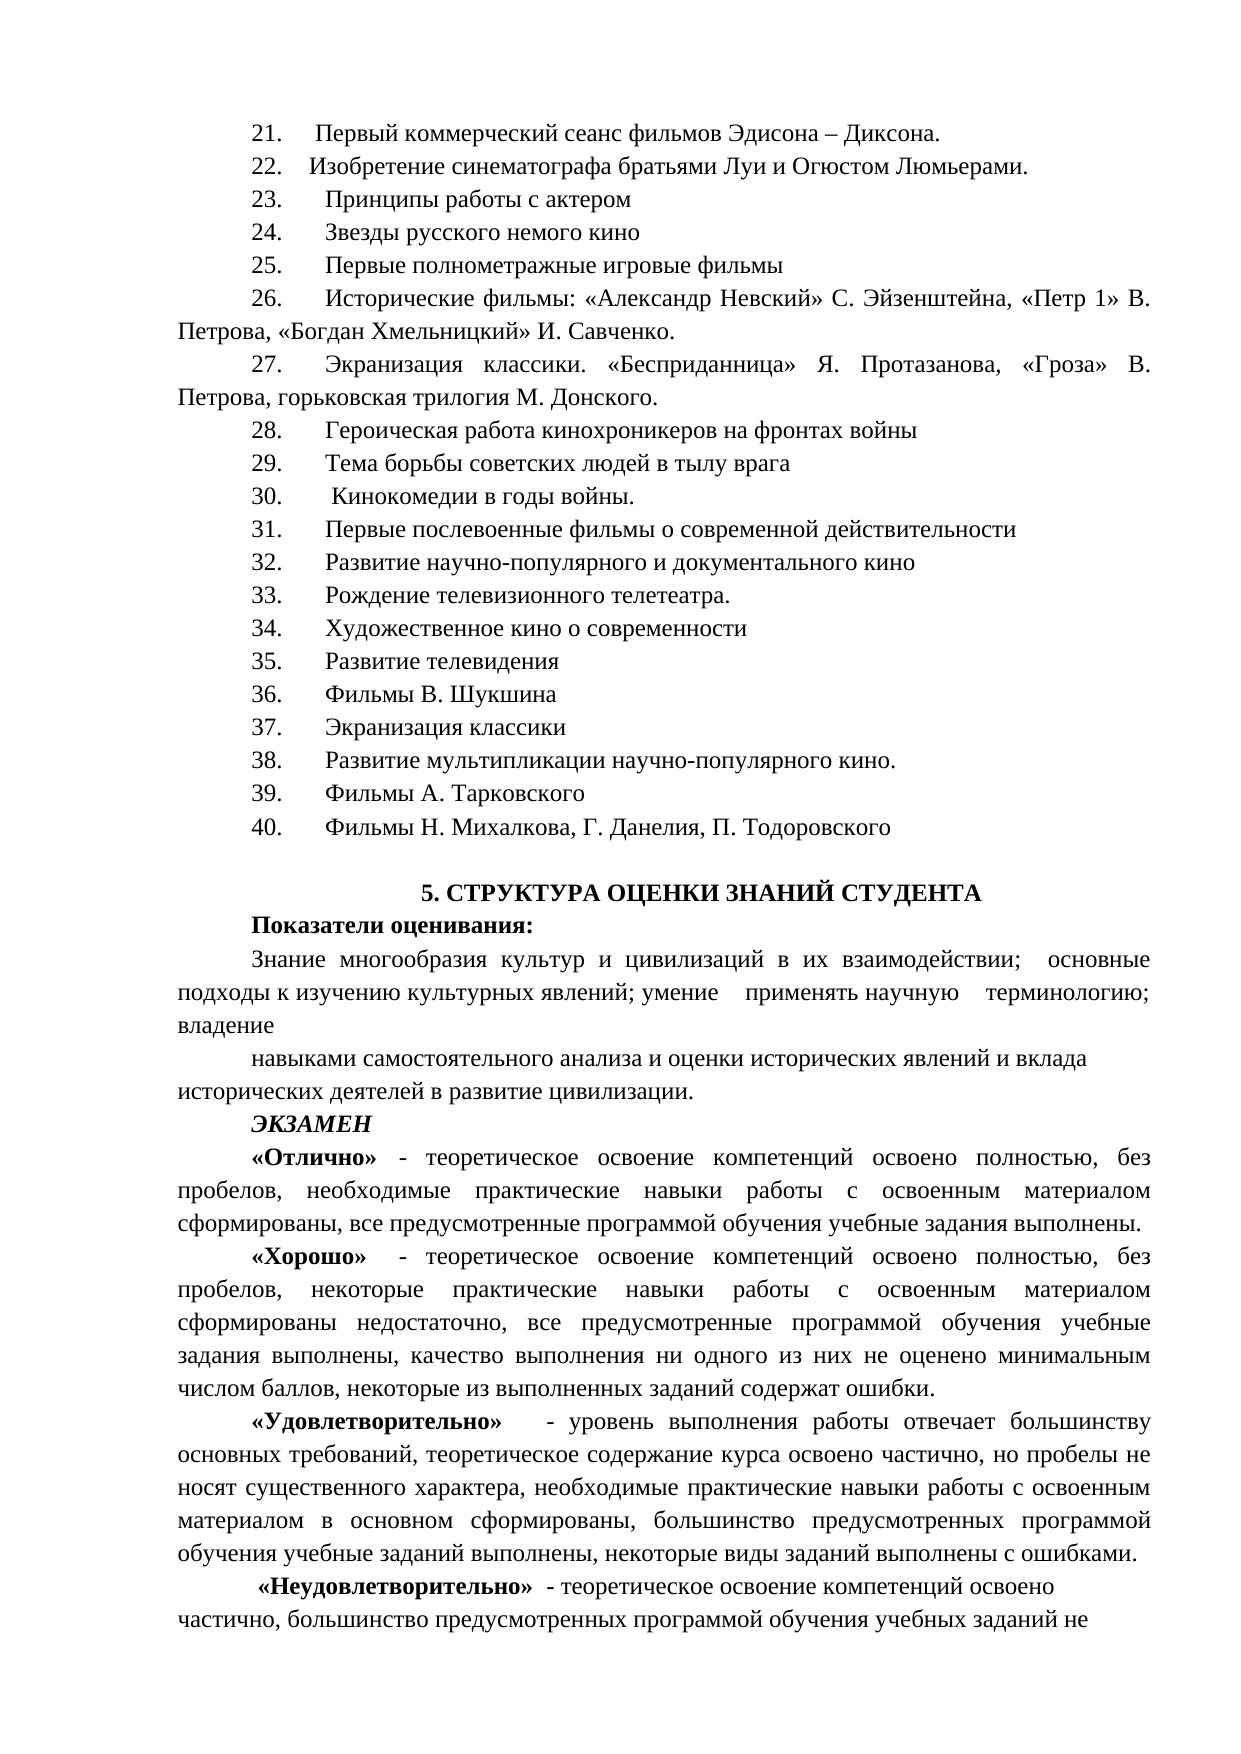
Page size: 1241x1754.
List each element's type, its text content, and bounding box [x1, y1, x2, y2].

list Экранизация классики. «Бесприданница» Я. Протазанова, «Гроза» В. Петрова, горьковская трилогия М. Донского. [177, 349, 1152, 411]
list Первый коммерческий сеанс фильмов Эдисона – Диксона. [177, 118, 1152, 147]
list Рождение телевизионного телетеатра. [177, 580, 1152, 609]
list Фильмы В. Шукшина [177, 679, 1152, 708]
list Фильмы Н. Михалкова, Г. Данелия, П. Тодоровского [177, 812, 1152, 840]
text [177, 1571, 1152, 1633]
list Развитие телевидения [177, 646, 1152, 675]
list Звезды русского немого кино [177, 217, 1152, 246]
list Изобретение синематографа братьями Луи и Огюстом Люмьерами. [177, 151, 1152, 180]
text 5. СТРУКТУРА ОЦЕНКИ ЗНАНИЙ СТУДЕНТА [177, 878, 1152, 906]
list Экранизация классики [177, 712, 1152, 741]
list Исторические фильмы: «Александр Невский» С. Эйзенштейна, «Петр 1» В. Петрова, «Богдан Хмельницкий» И. Савченко. [177, 283, 1152, 345]
list Развитие мультипликации научно-популярного кино. [177, 746, 1152, 774]
list Героическая работа кинохроникеров на фронтах войны [177, 415, 1152, 444]
list Художественное кино о современности [177, 613, 1152, 642]
text навыками самостоятельного анализа и оценки исторических явлений и вклада исторических деятелей в развитие цивилизации. [177, 1043, 1152, 1104]
list Принципы работы с актером [177, 184, 1152, 213]
list Первые послевоенные фильмы о современной действительности [177, 514, 1152, 543]
list Кинокомедии в годы войны. [177, 481, 1152, 510]
list Первые полнометражные игровые фильмы [177, 250, 1152, 279]
list Фильмы А. Тарковского [177, 778, 1152, 807]
text ЭКЗАМЕН [177, 1109, 1152, 1137]
text Знание многообразия культур и цивилизаций в их взаимодействии; основные подходы к изучению культурных явлений; умение применять научную терминологию; владение [177, 944, 1152, 1038]
text Показатели оценивания: [177, 911, 1152, 939]
list Развитие научно-популярного и документального кино [177, 547, 1152, 576]
list Тема борьбы советских людей в тылу врага [177, 448, 1152, 477]
text «Удовлетворительно» - уровень выполнения работы отвечает большинству основных требований, теоретическое содержание курса освоено частично, но пробелы не носят существенного характера, необходимые практические навыки работы с освоенным материалом в основном сформированы, большинство предусмотренных программой обучения учебные заданий выполнены, некоторые виды заданий выполнены с ошибками. [177, 1406, 1152, 1567]
